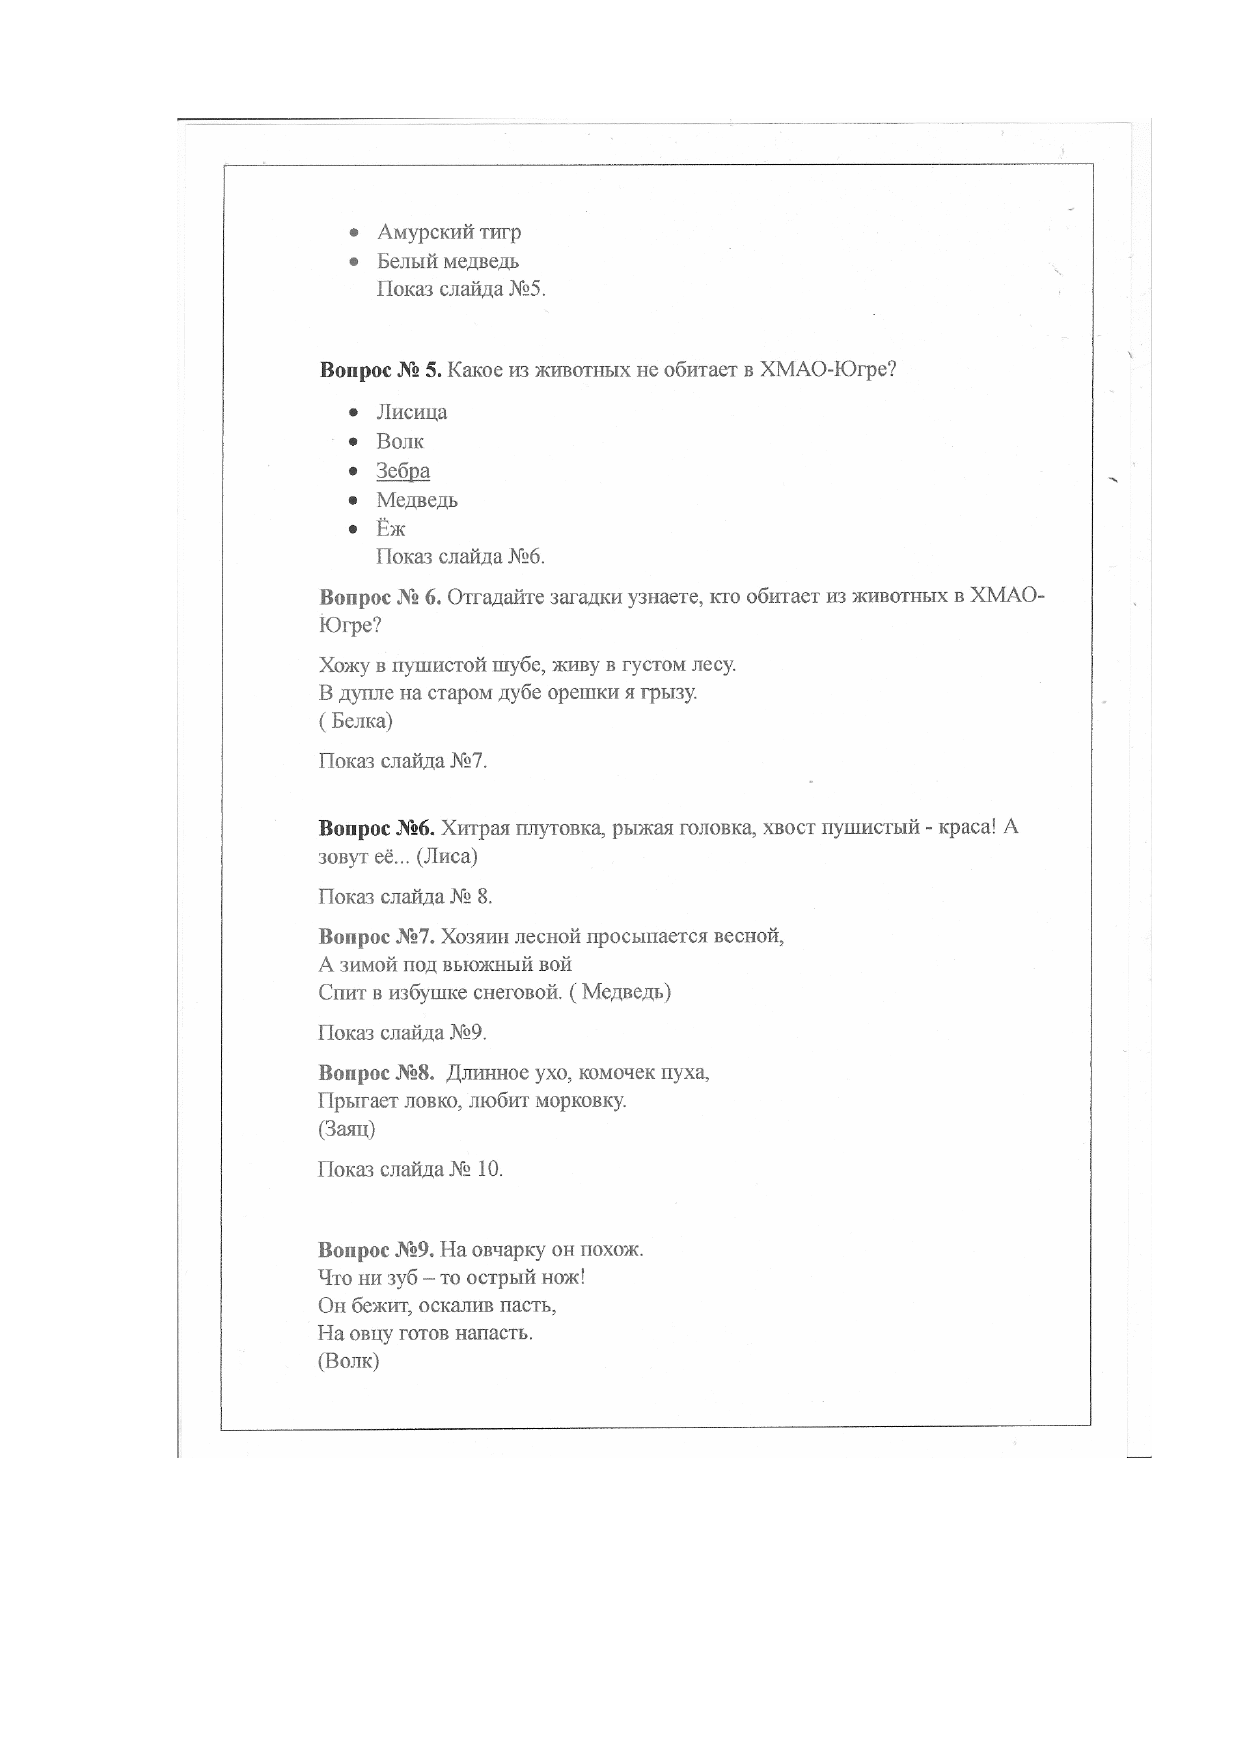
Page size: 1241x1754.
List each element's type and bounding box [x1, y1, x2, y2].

picture [177, 118, 1152, 1458]
